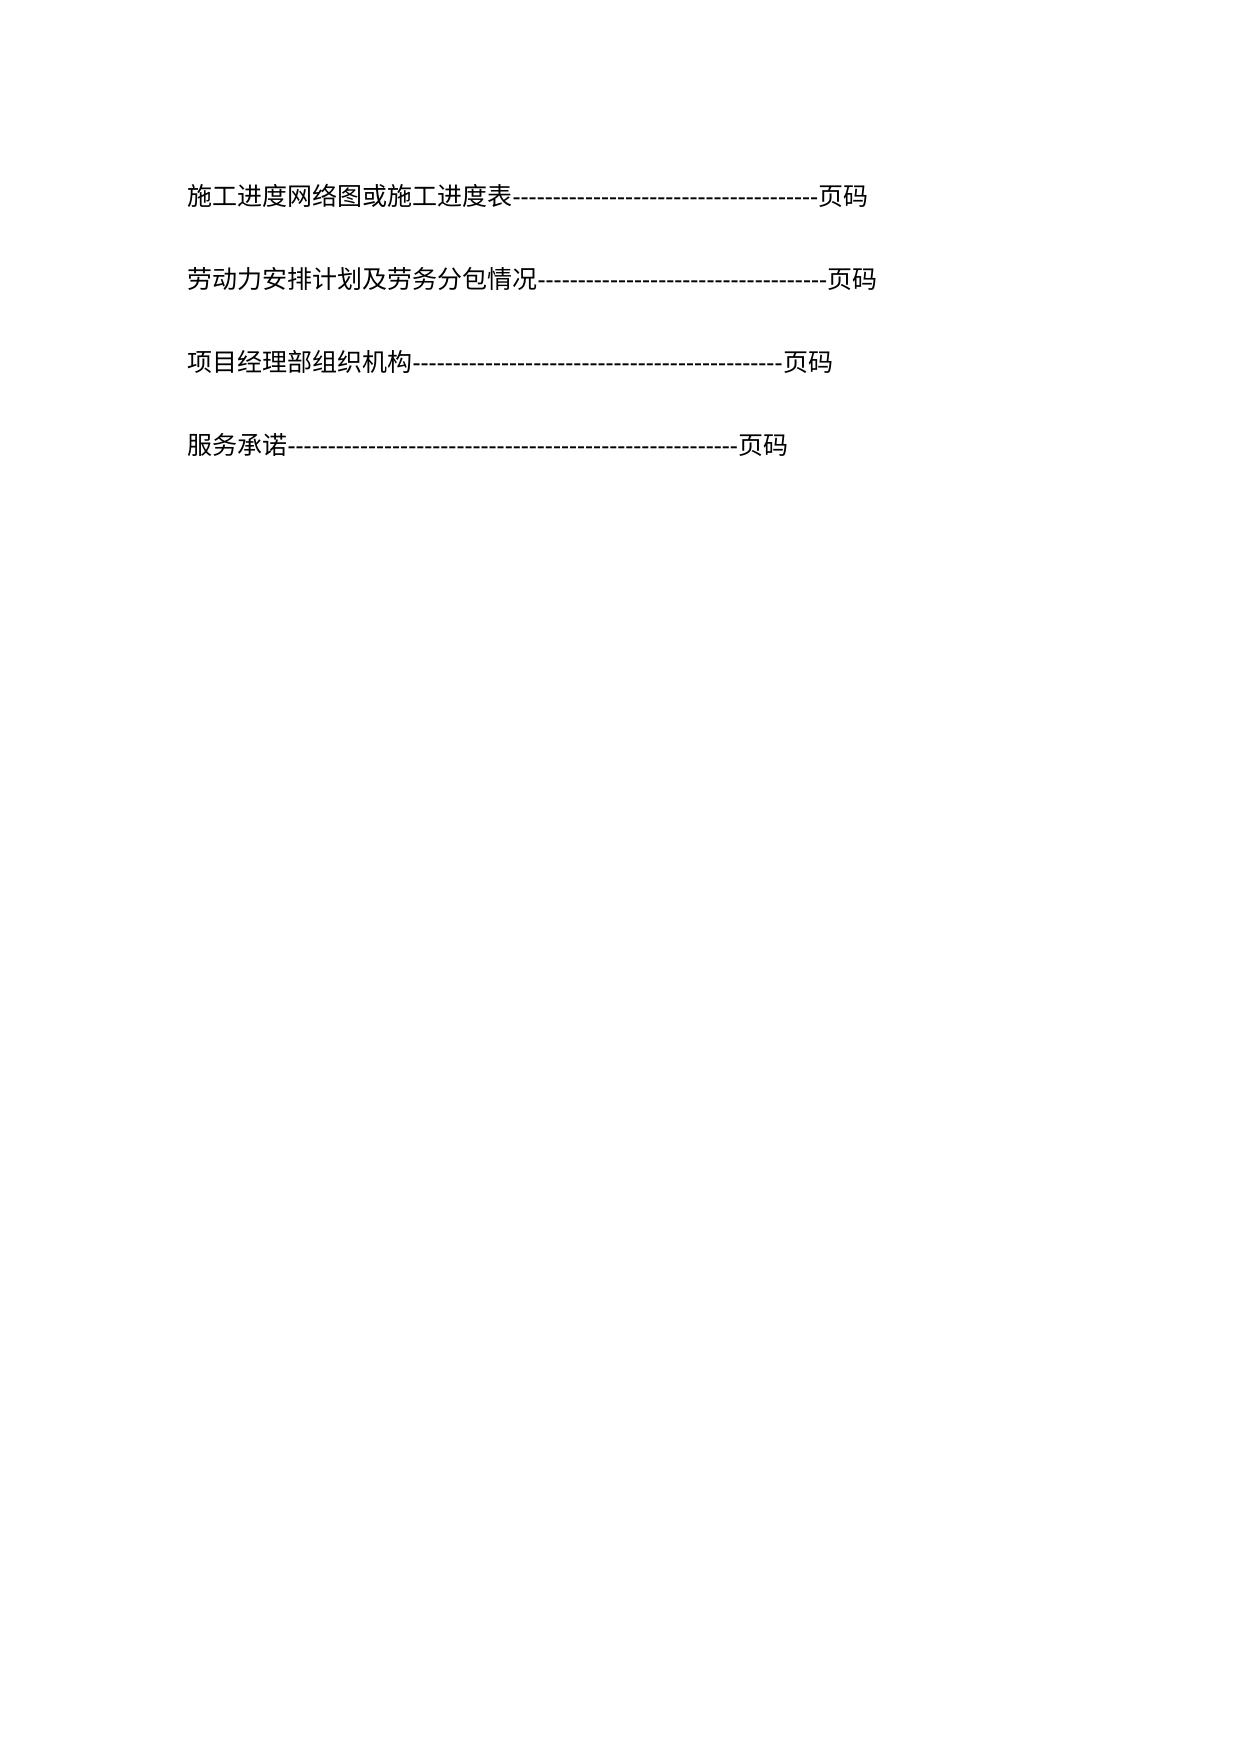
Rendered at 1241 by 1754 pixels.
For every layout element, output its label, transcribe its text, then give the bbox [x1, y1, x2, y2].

text 劳动力安排计划及劳务分包情况------------------------------------页码 [187, 245, 1053, 310]
text 施工进度网络图或施工进度表--------------------------------------页码 [187, 162, 1053, 227]
text 服务承诺--------------------------------------------------------页码 [187, 411, 1053, 476]
text 项目经理部组织机构----------------------------------------------页码 [187, 328, 1053, 393]
